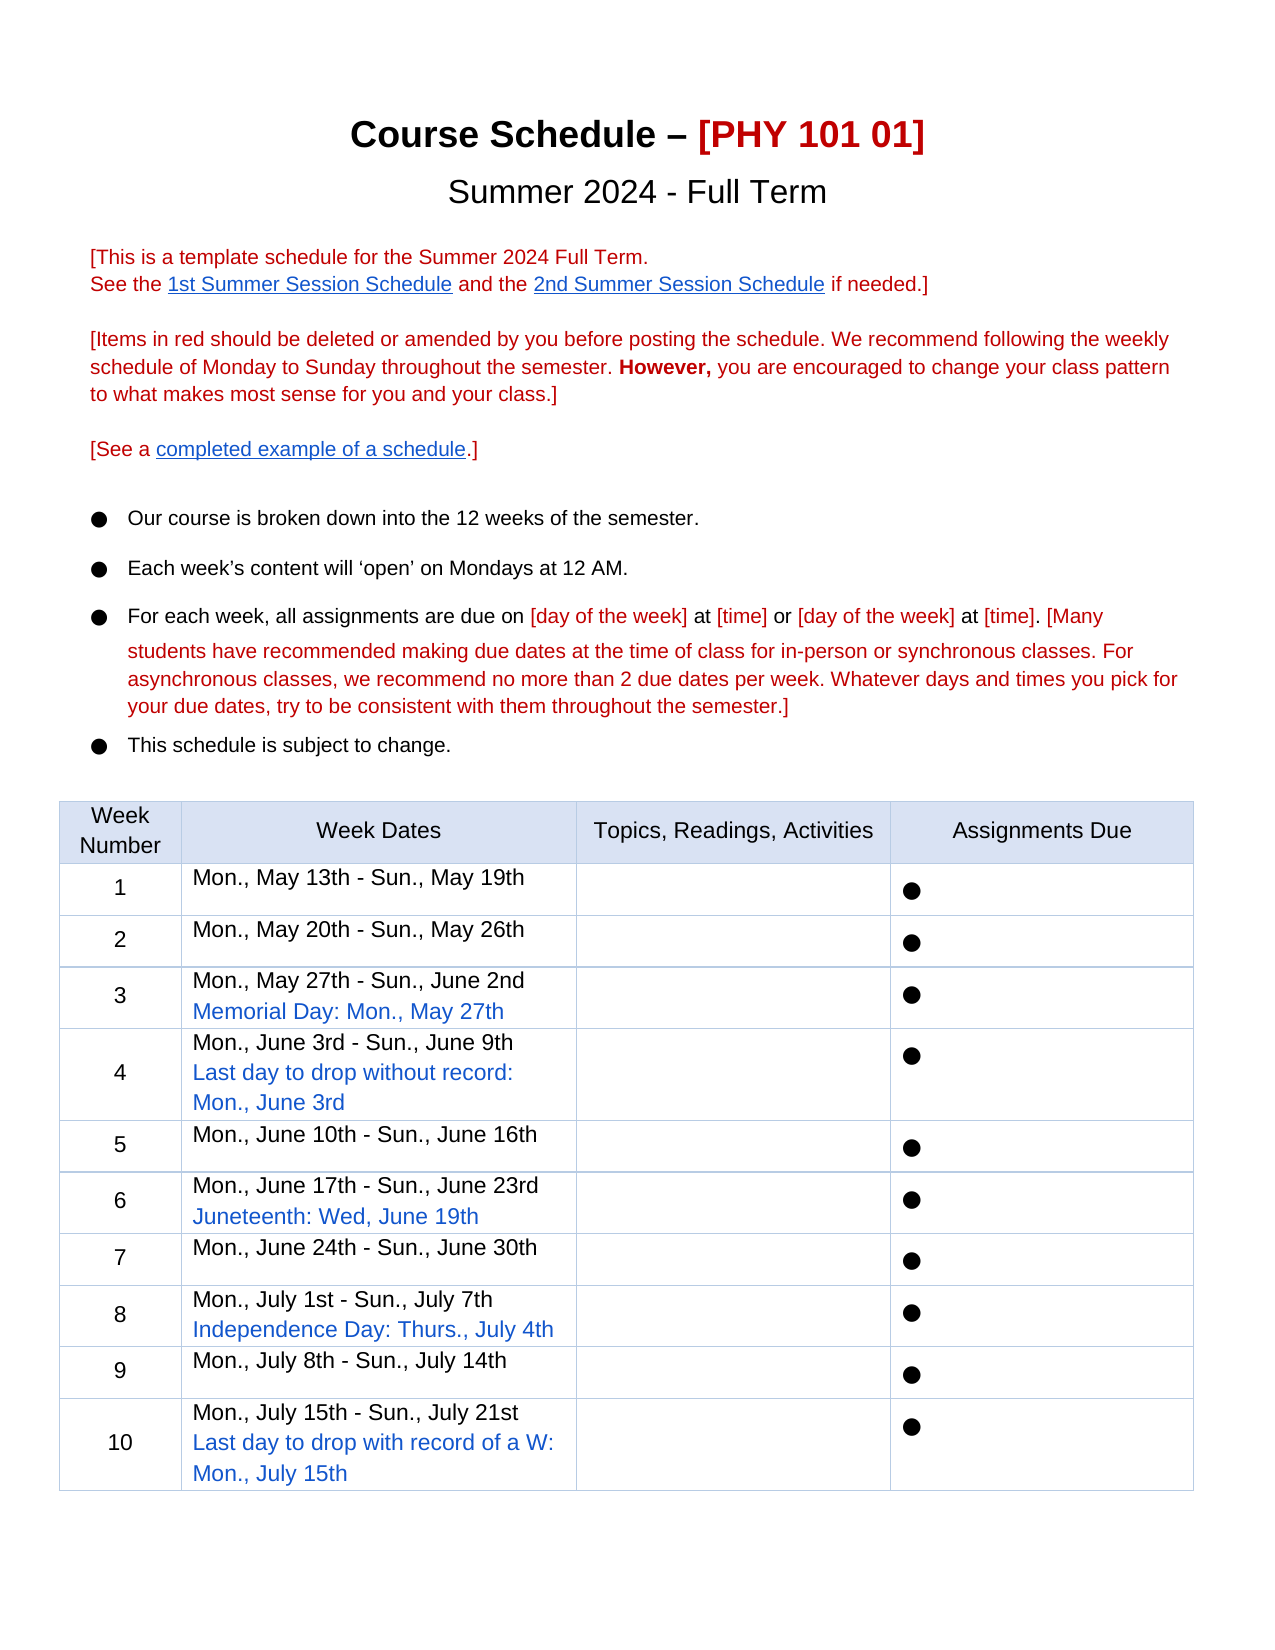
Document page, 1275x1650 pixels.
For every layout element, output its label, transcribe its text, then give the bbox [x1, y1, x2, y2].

table_cell [577, 1399, 890, 1490]
table_cell 3 [60, 968, 181, 1028]
list Our course is broken down into the 12 weeks of the semester. [90, 495, 1185, 538]
table_cell [577, 1121, 890, 1171]
table_cell [577, 1347, 890, 1398]
table_cell [577, 1029, 890, 1119]
table_cell [577, 1234, 890, 1285]
table_cell Mon., June 17th - Sun., June 23rd Juneteenth: Wed, June 19th [182, 1173, 576, 1233]
table_cell Mon., June 24th - Sun., June 30th [182, 1234, 576, 1285]
table_cell [891, 968, 1193, 1028]
table_cell [577, 916, 890, 966]
table_header Assignments Due [891, 802, 1193, 863]
table_cell 4 [60, 1029, 181, 1119]
table_cell 5 [60, 1121, 181, 1171]
table_cell [891, 1399, 1193, 1490]
table_cell [891, 1121, 1193, 1171]
table_cell [891, 1286, 1193, 1346]
table_cell Mon., May 13th - Sun., May 19th [182, 864, 576, 914]
table_cell Mon., May 27th - Sun., June 2nd Memorial Day: Mon., May 27th [182, 968, 576, 1028]
list Each week’s content will ‘open’ on Mondays at 12 AM. [90, 544, 1185, 587]
text [This is a template schedule for the Summer 2024 Full Term. [90, 245, 1185, 269]
table_cell 1 [60, 864, 181, 914]
table_header Week Number [60, 802, 181, 863]
table_cell [891, 864, 1193, 914]
list For each week, all assignments are due on [day of the week] at [time] or [day of the week] at [time]. [Many students have recommended making due dates at the time of class for in-person or synchronous classes. For asynchronous classes, we recommend no more than 2 due dates per week. Whatever days and times you pick for your due dates, try to be consistent with them throughout the semester.] [90, 593, 1185, 718]
table_header Topics, Readings, Activities [577, 802, 890, 863]
table_cell 10 [60, 1399, 181, 1490]
table_cell [891, 1029, 1193, 1119]
text Summer 2024 - Full Term [90, 172, 1185, 241]
table_cell [891, 1234, 1193, 1285]
table_cell [891, 916, 1193, 966]
text [Items in red should be deleted or amended by you before posting the schedule. We recommend following the weekly schedule of Monday to Sunday throughout the semester. However, you are encouraged to change your class pattern to what makes most sense for you and your class.] [See a completed example of a schedule.] [90, 327, 1185, 461]
table_cell [577, 968, 890, 1028]
table_cell Mon., July 8th - Sun., July 14th [182, 1347, 576, 1398]
table_cell Mon., June 10th - Sun., June 16th [182, 1121, 576, 1171]
text See the 1st Summer Session Schedule and the 2nd Summer Session Schedule if needed.] [90, 272, 1185, 296]
subtitle Course Schedule – [PHY 101 01] [90, 112, 1185, 156]
table_cell 9 [60, 1347, 181, 1398]
table_cell [577, 1173, 890, 1233]
table_cell 8 [60, 1286, 181, 1346]
list This schedule is subject to change. [90, 722, 1185, 764]
table_cell 6 [60, 1173, 181, 1233]
table_cell [891, 1173, 1193, 1233]
table_cell Mon., May 20th - Sun., May 26th [182, 916, 576, 966]
table_cell [577, 864, 890, 914]
table_cell 7 [60, 1234, 181, 1285]
table_cell Mon., June 3rd - Sun., June 9th Last day to drop without record: Mon., June 3rd [182, 1029, 576, 1119]
table_cell 2 [60, 916, 181, 966]
table_cell Mon., July 1st - Sun., July 7th Independence Day: Thurs., July 4th [182, 1286, 576, 1346]
table_header Week Dates [182, 802, 576, 863]
table_cell [891, 1347, 1193, 1398]
table_cell Mon., July 15th - Sun., July 21st Last day to drop with record of a W: Mon., July 15th [182, 1399, 576, 1490]
table_cell [577, 1286, 890, 1346]
